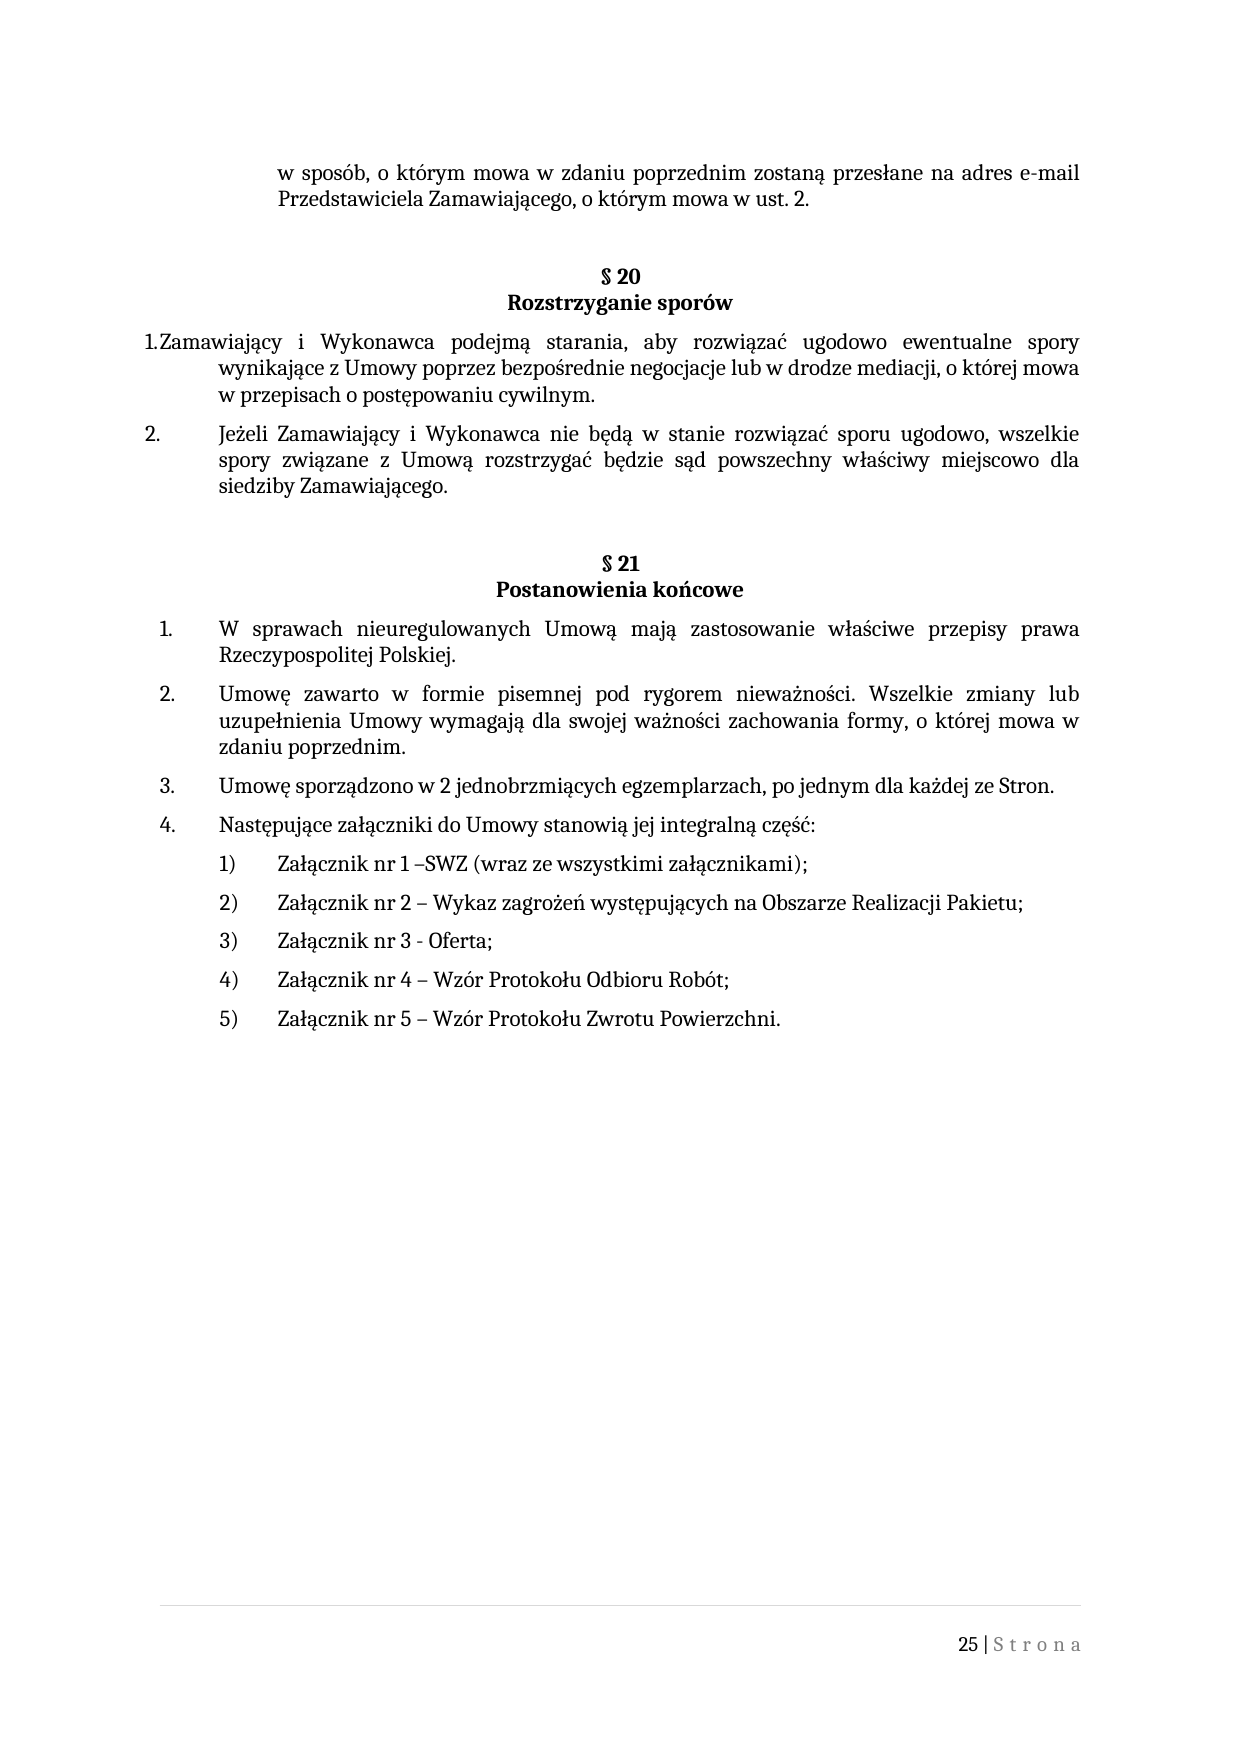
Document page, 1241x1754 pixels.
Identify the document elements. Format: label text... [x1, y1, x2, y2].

list Umowę sporządzono w 2 jednobrzmiących egzemplarzach, po jednym dla każdej ze Stron. [159, 773, 1081, 799]
list Umowę zawarto w formie pisemnej pod rygorem nieważności. Wszelkie zmiany lub uzupełnienia Umowy wymagają dla swojej ważności zachowania formy, o której mowa w zdaniu poprzednim. [159, 681, 1081, 760]
list Następujące załączniki do Umowy stanowią jej integralną część: [159, 812, 1081, 838]
list Załącznik nr 4 – Wzór Protokołu Odbioru Robót; [219, 967, 1081, 993]
text § 21 Postanowienia końcowe [159, 551, 1081, 603]
list Załącznik nr 3 - Oferta; [219, 928, 1081, 954]
list Załącznik nr 2 – Wykaz zagrożeń występujących na Obszarze Realizacji Pakietu; [219, 889, 1081, 916]
list Zamawiający i Wykonawca podejmą starania, aby rozwiązać ugodowo ewentualne spory wynikające z Umowy poprzez bezpośrednie negocjacje lub w drodze mediacji, o której mowa w przepisach o postępowaniu cywilnym. [145, 329, 1081, 408]
list Załącznik nr 5 – Wzór Protokołu Zwrotu Powierzchni. [219, 1006, 1081, 1032]
text § 20 Rozstrzyganie sporów [159, 263, 1081, 316]
list W sprawach nieuregulowanych Umową mają zastosowanie właściwe przepisy prawa Rzeczypospolitej Polskiej. [159, 616, 1081, 669]
list Jeżeli Zamawiający i Wykonawca nie będą w stanie rozwiązać sporu ugodowo, wszelkie spory związane z Umową rozstrzygać będzie sąd powszechny właściwy miejscowo dla siedziby Zamawiającego. [145, 420, 1081, 499]
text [218, 159, 1081, 212]
list Załącznik nr 1 –SWZ (wraz ze wszystkimi załącznikami); [219, 850, 1081, 877]
